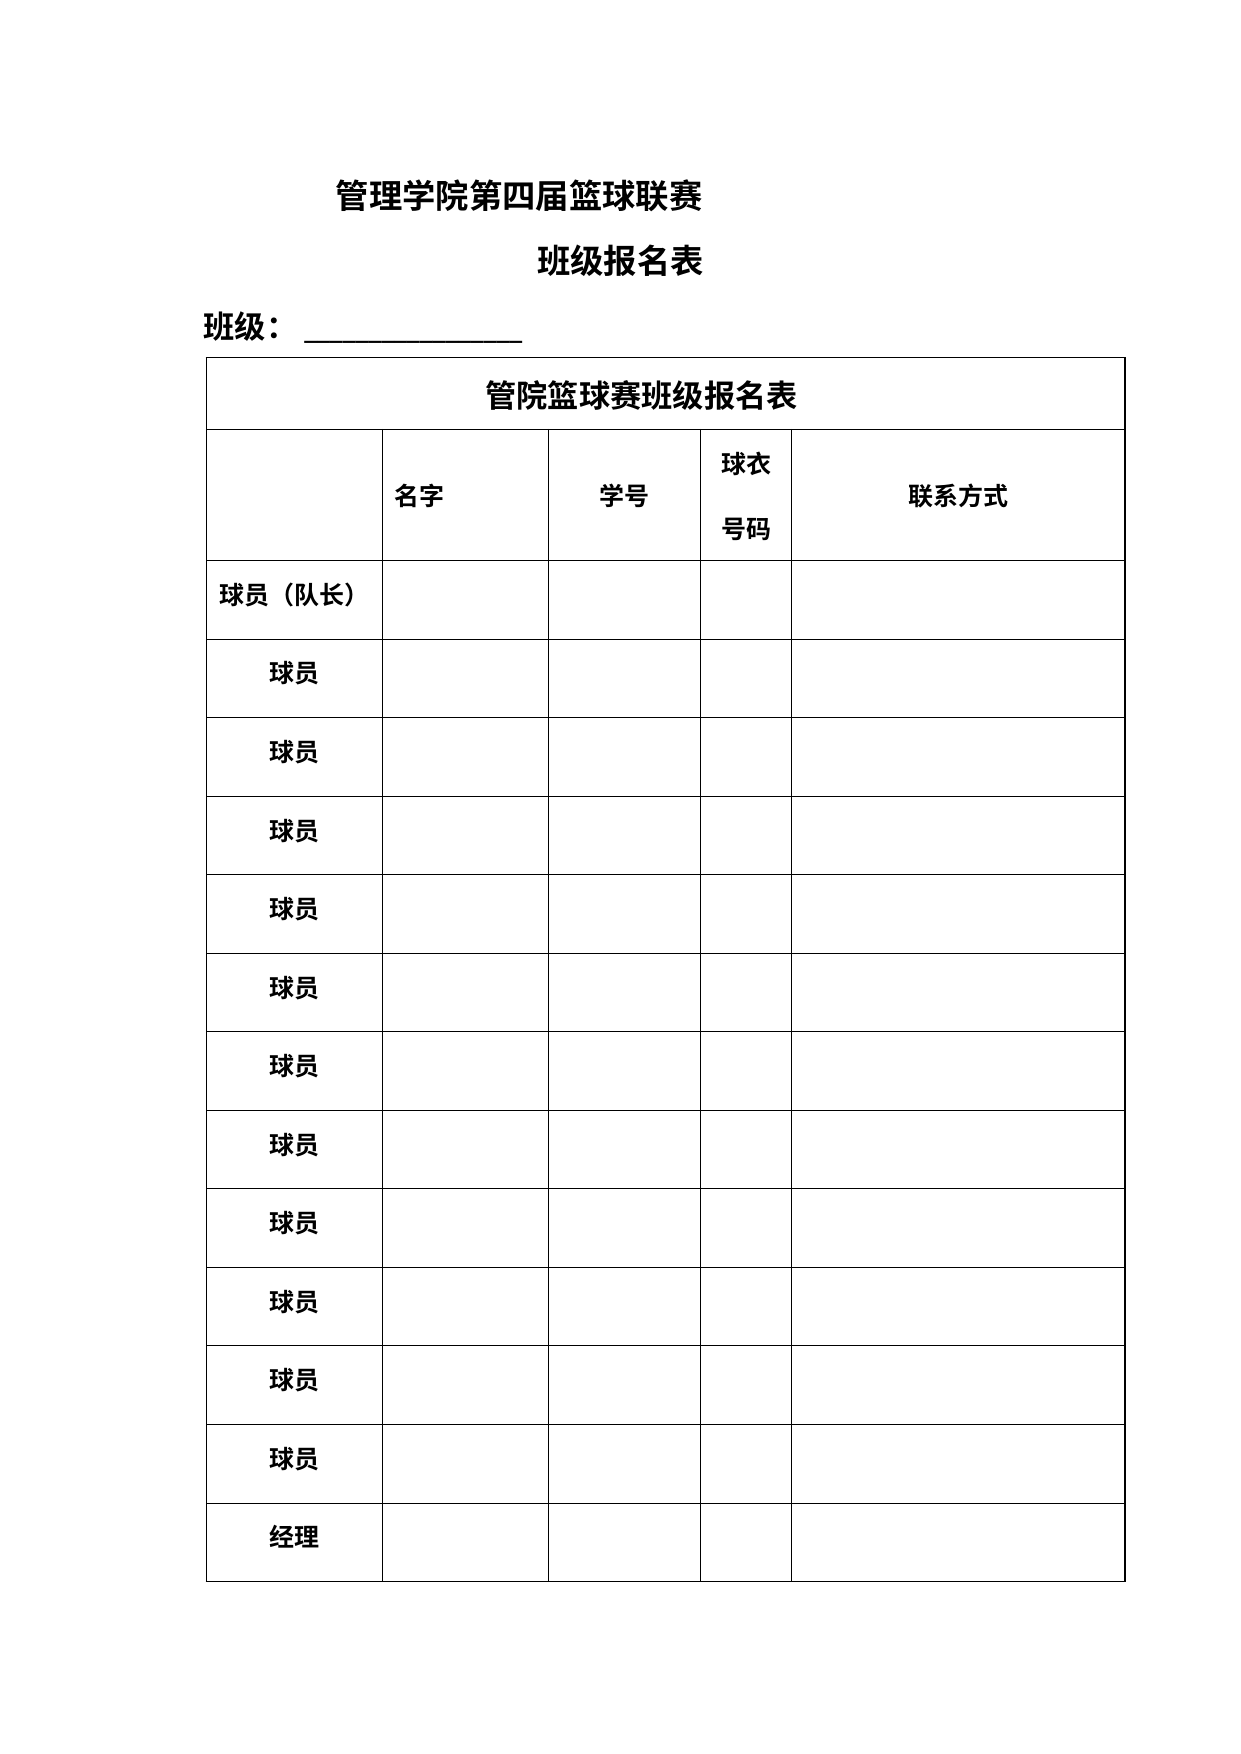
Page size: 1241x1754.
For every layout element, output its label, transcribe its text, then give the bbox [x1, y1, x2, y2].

text 班级： _________________ [187, 292, 1053, 357]
table_cell [549, 1425, 700, 1502]
table_cell [792, 1346, 1124, 1424]
table_cell [549, 1189, 700, 1267]
table_cell [549, 1346, 700, 1424]
table_cell [792, 1189, 1124, 1267]
table_cell [549, 640, 700, 717]
table_cell [792, 640, 1124, 717]
text 管理学院第四届篮球联赛 [187, 162, 1053, 227]
table_cell 球员 [207, 875, 382, 953]
table_cell [549, 1032, 700, 1110]
table_cell [701, 718, 791, 796]
table_cell [701, 1346, 791, 1424]
table_cell [383, 640, 548, 717]
table_cell [383, 561, 548, 638]
table_header 管院篮球赛班级报名表 [207, 358, 1124, 429]
table_cell [792, 1032, 1124, 1110]
table_cell 球员 [207, 954, 382, 1031]
table_cell [701, 1268, 791, 1345]
table_cell [549, 875, 700, 953]
table_cell [383, 718, 548, 796]
table_cell [792, 1111, 1124, 1188]
table_cell [701, 797, 791, 874]
table_cell 球员 [207, 1268, 382, 1345]
table_cell 球员 [207, 797, 382, 874]
table_cell [792, 1425, 1124, 1502]
text 班级报名表 [187, 227, 1053, 292]
table_cell [792, 875, 1124, 953]
table_cell [549, 1504, 700, 1581]
table_cell [792, 954, 1124, 1031]
table_cell 球员 [207, 1111, 382, 1188]
table_cell [701, 1504, 791, 1581]
table_cell 名字 [383, 430, 548, 560]
table_cell [383, 1346, 548, 1424]
table_cell [701, 1032, 791, 1110]
table_cell 球员 [207, 718, 382, 796]
table_cell [383, 1032, 548, 1110]
table_cell [792, 1268, 1124, 1345]
table_cell [792, 561, 1124, 638]
table_cell 学号 [549, 430, 700, 560]
table_cell [383, 1504, 548, 1581]
table_cell [792, 797, 1124, 874]
table_cell 球员 [207, 1425, 382, 1502]
table_cell [383, 954, 548, 1031]
table_cell 联系方式 [792, 430, 1124, 560]
table_cell [792, 718, 1124, 796]
table_cell [701, 1189, 791, 1267]
table_cell 经理 [207, 1504, 382, 1581]
table_cell [207, 430, 382, 560]
table_cell [549, 797, 700, 874]
table_cell 球员 [207, 1346, 382, 1424]
table_cell 球衣号码 [701, 430, 791, 560]
table_cell [549, 561, 700, 638]
table_cell [383, 1111, 548, 1188]
table_cell [549, 954, 700, 1031]
table_cell [549, 1111, 700, 1188]
table_cell 球员 [207, 640, 382, 717]
table_cell 球员 [207, 1032, 382, 1110]
table_cell [701, 1111, 791, 1188]
table_cell [701, 954, 791, 1031]
table_cell [549, 1268, 700, 1345]
table_cell [701, 1425, 791, 1502]
table_cell 球员（队长） [207, 561, 382, 638]
table_cell [383, 1425, 548, 1502]
table_cell [549, 718, 700, 796]
table_cell [383, 797, 548, 874]
table_cell 球员 [207, 1189, 382, 1267]
table_cell [383, 875, 548, 953]
table_cell [792, 1504, 1124, 1581]
table_cell [701, 640, 791, 717]
table_cell [701, 875, 791, 953]
table_cell [383, 1189, 548, 1267]
table_cell [383, 1268, 548, 1345]
table_cell [701, 561, 791, 638]
